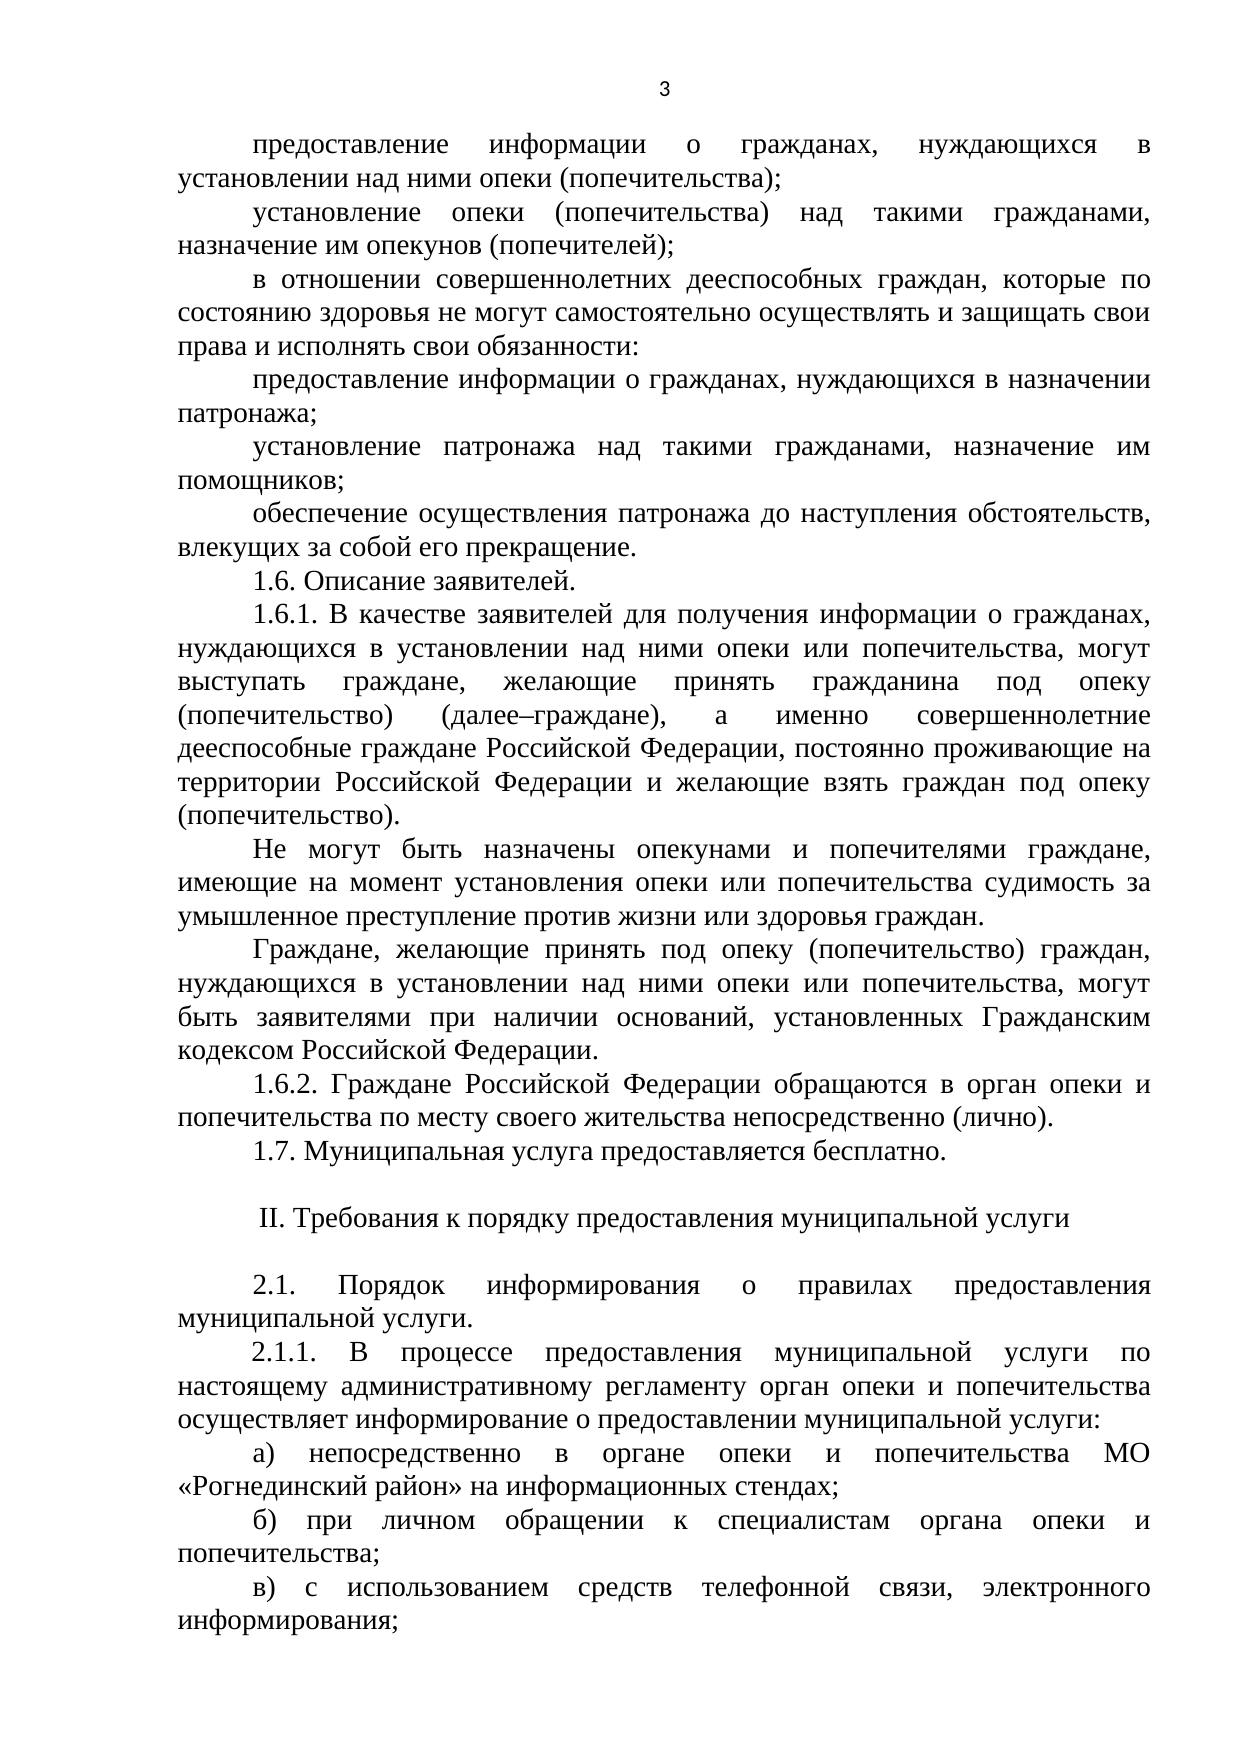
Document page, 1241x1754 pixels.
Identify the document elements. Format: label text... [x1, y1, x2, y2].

text II. Требования к порядку предоставления муниципальной услуги [177, 1200, 1152, 1233]
text 1.6.1. В качестве заявителей для получения информации о гражданах, нуждающихся в установлении над ними опеки или попечительства, могут выступать граждане, желающие принять гражданина под опеку (попечительство) (далее–граждане), а именно совершеннолетние дееспособные граждане Российской Федерации, постоянно проживающие на территории Российской Федерации и желающие взять граждан под опеку (попечительство). [177, 596, 1152, 831]
text а) непосредственно в органе опеки и попечительства МО «Рогнединский район» на информационных стендах; [177, 1435, 1152, 1502]
text б) при личном обращении к специалистам органа опеки и попечительства; [177, 1502, 1152, 1569]
text 1.6. Описание заявителей. [177, 563, 1152, 596]
text установление патронажа над такими гражданами, назначение им помощников; [177, 428, 1152, 496]
text 2.1. Порядок информирования о правилах предоставления муниципальной услуги. [177, 1267, 1152, 1334]
text предоставление информации о гражданах, нуждающихся в назначении патронажа; [177, 361, 1152, 428]
text установление опеки (попечительства) над такими гражданами, назначение им опекунов (попечителей); [177, 194, 1152, 261]
text предоставление информации о гражданах, нуждающихся в установлении над ними опеки (попечительства); [177, 127, 1152, 194]
text 1.6.2. Граждане Российской Федерации обращаются в орган опеки и попечительства по месту своего жительства непосредственно (лично). [177, 1066, 1152, 1133]
text обеспечение осуществления патронажа до наступления обстоятельств, влекущих за собой его прекращение. [177, 496, 1152, 563]
text Граждане, желающие принять под опеку (попечительство) граждан, нуждающихся в установлении над ними опеки или попечительства, могут быть заявителями при наличии оснований, установленных Гражданским кодексом Российской Федерации. [177, 932, 1152, 1066]
text Не могут быть назначены опекунами и попечителями граждане, имеющие на момент установления опеки или попечительства судимость за умышленное преступление против жизни или здоровья граждан. [177, 831, 1152, 932]
text 1.7. Муниципальная услуга предоставляется бесплатно. [177, 1133, 1152, 1166]
text в) с использованием средств телефонной связи, электронного информирования; [177, 1569, 1152, 1636]
text 2.1.1. В процессе предоставления муниципальной услуги по настоящему административному регламенту орган опеки и попечительства осуществляет информирование о предоставлении муниципальной услуги: [177, 1334, 1152, 1435]
text в отношении совершеннолетних дееспособных граждан, которые по состоянию здоровья не могут самостоятельно осуществлять и защищать свои права и исполнять свои обязанности: [177, 261, 1152, 361]
